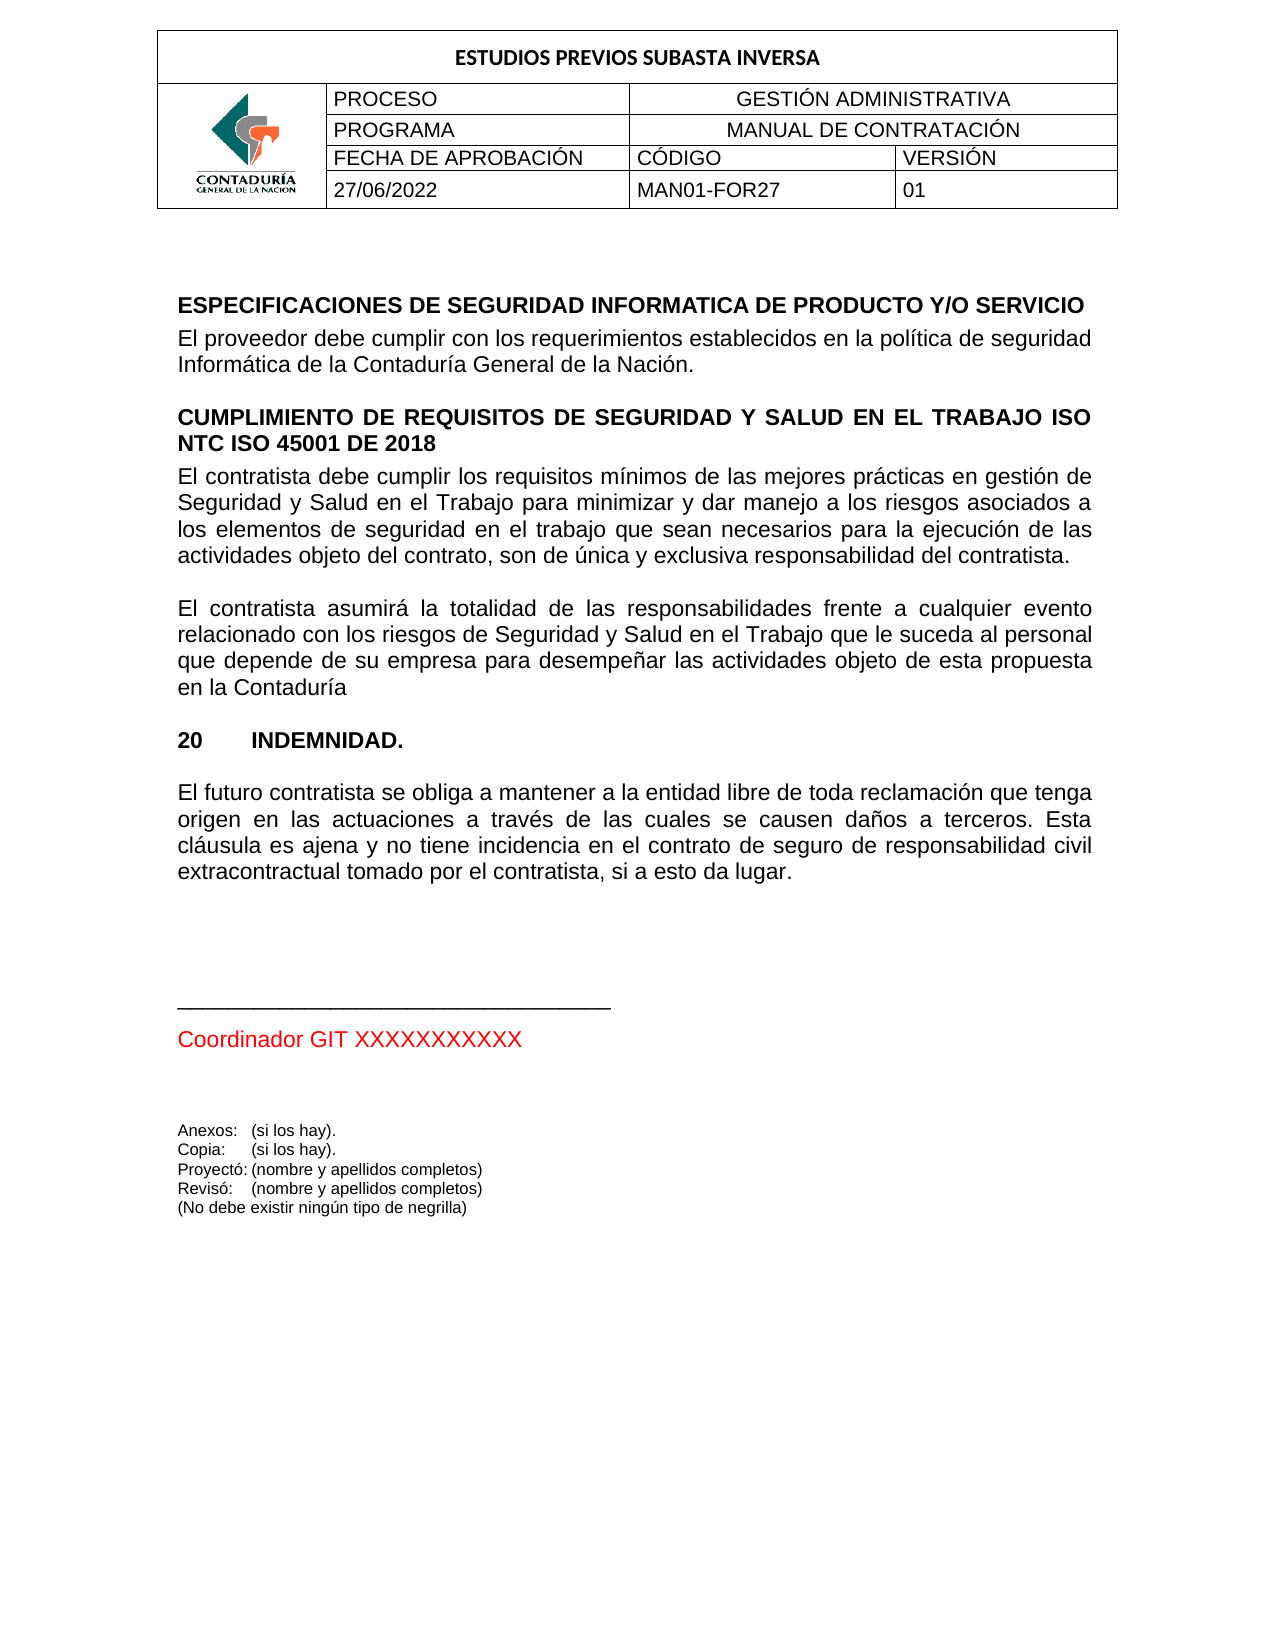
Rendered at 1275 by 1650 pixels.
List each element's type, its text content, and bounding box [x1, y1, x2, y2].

text Revisó: (nombre y apellidos completos) [177, 1178, 1093, 1198]
text Copia: (si los hay). [177, 1140, 1093, 1159]
subtitle CUMPLIMIENTO DE REQUISITOS DE SEGURIDAD Y SALUD EN EL TRABAJO ISO NTC ISO 45001 DE 2018 [177, 404, 1093, 457]
text El contratista asumirá la totalidad de las responsabilidades frente a cualquier evento relacionado con los riesgos de Seguridad y Salud en el Trabajo que le suceda al personal que depende de su empresa para desempeñar las actividades objeto de esta propuesta en la Contaduría [177, 595, 1093, 700]
text Anexos: (si los hay). [177, 1121, 1093, 1140]
text El proveedor debe cumplir con los requerimientos establecidos en la política de seguridad Informática de la Contaduría General de la Nación. [177, 325, 1093, 377]
text El futuro contratista se obliga a mantener a la entidad libre de toda reclamación que tenga origen en las actuaciones a través de las cuales se causen daños a terceros. Esta cláusula es ajena y no tiene incidencia en el contrato de seguro de responsabilidad civil extracontractual tomado por el contratista, si a esto da lugar. [177, 779, 1093, 885]
text (No debe existir ningún tipo de negrilla) [177, 1198, 1093, 1217]
picture [178, 85, 313, 198]
text __________________________________ [177, 984, 1093, 1011]
text El contratista debe cumplir los requisitos mínimos de las mejores prácticas en gestión de Seguridad y Salud en el Trabajo para minimizar y dar manejo a los riesgos asociados a los elementos de seguridad en el trabajo que sean necesarios para la ejecución de las actividades objeto del contrato, son de única y exclusiva responsabilidad del contratista. [177, 463, 1093, 568]
list INDEMNIDAD. [177, 727, 1093, 753]
text Proyectó: (nombre y apellidos completos) [177, 1159, 1093, 1178]
text Coordinador GIT XXXXXXXXXXX [177, 1026, 1093, 1053]
subtitle ESPECIFICACIONES DE SEGURIDAD INFORMATICA DE PRODUCTO Y/O SERVICIO [177, 292, 1093, 318]
